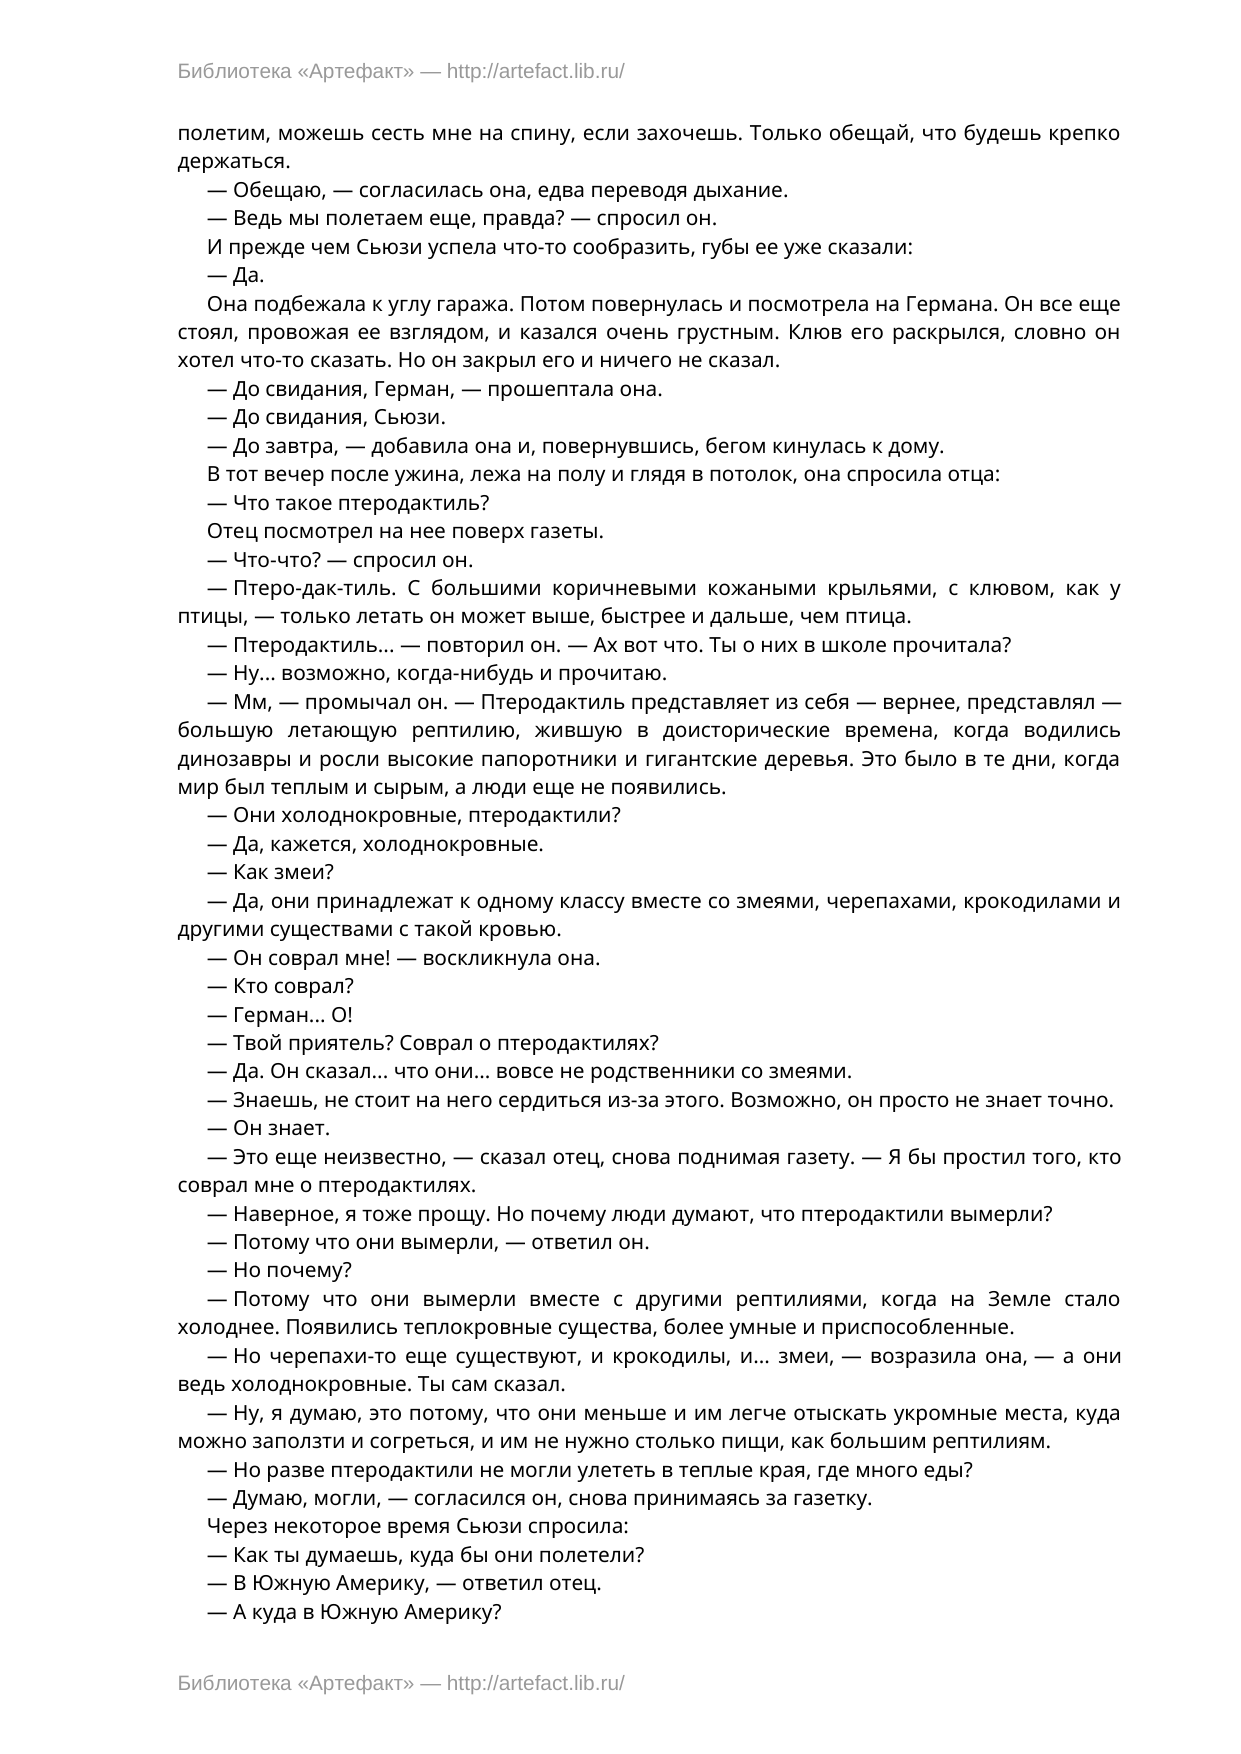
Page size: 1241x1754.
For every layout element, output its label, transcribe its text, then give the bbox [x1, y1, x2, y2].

text — Как змеи? [177, 857, 1122, 886]
text — До свидания, Сьюзи. [177, 402, 1122, 431]
text — Мм, — промычал он. — Птеродактиль представляет из себя — вернее, представлял — большую летающую рептилию, жившую в доисторические времена, когда водились динозавры и росли высокие папоротники и гигантские деревья. Это было в те дни, когда мир был теплым и сырым, а люди еще не появились. [177, 687, 1122, 801]
text — Что-что? — спросил он. [177, 545, 1122, 573]
text — Это еще неизвестно, — сказал отец, снова поднимая газету. — Я бы простил того, кто соврал мне о птеродактилях. [177, 1142, 1122, 1199]
text — Как ты думаешь, куда бы они полетели? [177, 1540, 1122, 1568]
text — Он соврал мне! — воскликнула она. [177, 943, 1122, 971]
text Отец посмотрел на нее поверх газеты. [177, 516, 1122, 545]
text — Он знает. [177, 1113, 1122, 1142]
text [177, 118, 1122, 175]
text — Обещаю, — согласилась она, едва переводя дыхание. [177, 175, 1122, 203]
text — А куда в Южную Америку? [177, 1597, 1122, 1625]
text — Но черепахи-то еще существуют, и крокодилы, и... змеи, — возразила она, — а они ведь холоднокровные. Ты сам сказал. [177, 1341, 1122, 1398]
text — Ну... возможно, когда-нибудь и прочитаю. [177, 658, 1122, 687]
text — В Южную Америку, — ответил отец. [177, 1568, 1122, 1597]
text — Думаю, могли, — согласился он, снова принимаясь за газетку. [177, 1483, 1122, 1512]
text — Птеро-дак-тиль. С большими коричневыми кожаными крыльями, с клювом, как у птицы, — только летать он может выше, быстрее и дальше, чем птица. [177, 573, 1122, 630]
text — Да, кажется, холоднокровные. [177, 829, 1122, 857]
text — Знаешь, не стоит на него сердиться из-за этого. Возможно, он просто не знает точно. [177, 1085, 1122, 1113]
text — Что такое птеродактиль? [177, 488, 1122, 516]
text Она подбежала к углу гаража. Потом повернулась и посмотрела на Германа. Он все еще стоял, провожая ее взглядом, и казался очень грустным. Клюв его раскрылся, словно он хотел что-то сказать. Но он закрыл его и ничего не сказал. [177, 289, 1122, 374]
text — Да. [177, 260, 1122, 289]
text — До завтра, — добавила она и, повернувшись, бегом кинулась к дому. [177, 431, 1122, 459]
text — Но почему? [177, 1256, 1122, 1284]
text — Но разве птеродактили не могли улететь в теплые края, где много еды? [177, 1455, 1122, 1483]
text — Да. Он сказал... что они... вовсе не родственники со змеями. [177, 1057, 1122, 1085]
text — Твой приятель? Соврал о птеродактилях? [177, 1028, 1122, 1057]
text В тот вечер после ужина, лежа на полу и глядя в потолок, она спросила отца: [177, 459, 1122, 488]
text — Кто соврал? [177, 971, 1122, 1000]
text — Потому что они вымерли, — ответил он. [177, 1227, 1122, 1256]
text — Герман... О! [177, 1000, 1122, 1028]
text — Они холоднокровные, птеродактили? [177, 801, 1122, 829]
text И прежде чем Сьюзи успела что-то сообразить, губы ее уже сказали: [177, 232, 1122, 260]
text — Ведь мы полетаем еще, правда? — спросил он. [177, 203, 1122, 232]
text — Потому что они вымерли вместе с другими рептилиями, когда на Земле стало холоднее. Появились теплокровные существа, более умные и приспособленные. [177, 1284, 1122, 1341]
text — Да, они принадлежат к одному классу вместе со змеями, черепахами, крокодилами и другими существами с такой кровью. [177, 886, 1122, 943]
text — Наверное, я тоже прощу. Но почему люди думают, что птеродактили вымерли? [177, 1199, 1122, 1227]
text Через некоторое время Сьюзи спросила: [177, 1512, 1122, 1540]
text — Ну, я думаю, это потому, что они меньше и им легче отыскать укромные места, куда можно заползти и согреться, и им не нужно столько пищи, как большим рептилиям. [177, 1398, 1122, 1455]
text — Птеродактиль... — повторил он. — Ах вот что. Ты о них в школе прочитала? [177, 630, 1122, 658]
text — До свидания, Герман, — прошептала она. [177, 374, 1122, 402]
